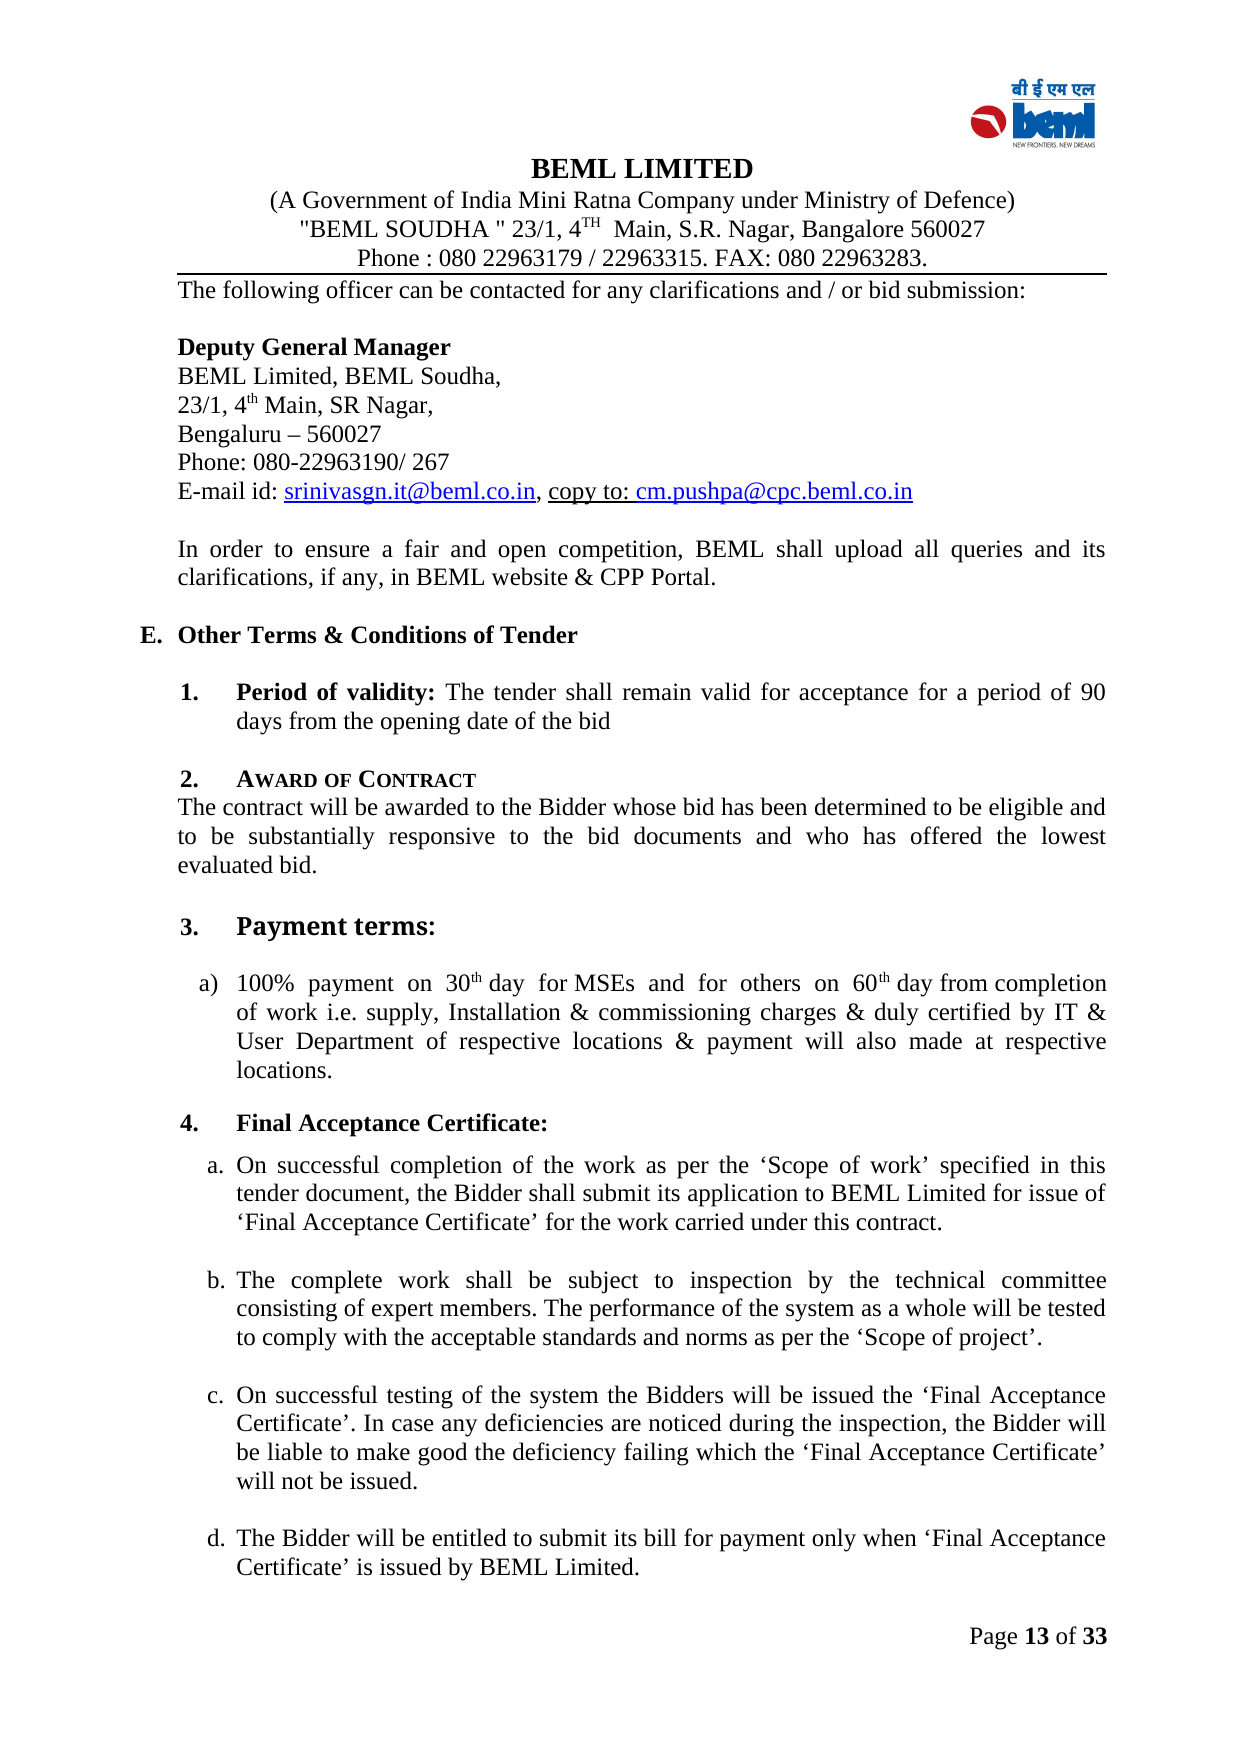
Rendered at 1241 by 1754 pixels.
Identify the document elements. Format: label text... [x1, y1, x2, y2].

text Bengaluru – 560027 [177, 419, 1107, 447]
text BEML Limited, BEML Soudha, [177, 361, 1107, 390]
subtitle Payment terms: [199, 904, 1107, 943]
text In order to ensure a fair and open competition, BEML shall upload all queries and its clarifications, if any, in BEML website & CPP Portal. [177, 534, 1107, 591]
text 23/1, 4th Main, SR Nagar, [177, 390, 1107, 419]
list On successful completion of the work as per the ‘Scope of work’ specified in this tender document, the Bidder shall submit its application to BEML Limited for issue of ‘Final Acceptance Certificate’ for the work carried under this contract. [207, 1150, 1107, 1236]
text The contract will be awarded to the Bidder whose bid has been determined to be eligible and to be substantially responsive to the bid documents and who has offered the lowest evaluated bid. [177, 792, 1107, 879]
text Deputy General Manager [177, 332, 1107, 361]
list The Bidder will be entitled to submit its bill for payment only when ‘Final Acceptance Certificate’ is issued by BEML Limited. [207, 1523, 1107, 1581]
subtitle Final Acceptance Certificate: [199, 1108, 1107, 1137]
subtitle 100% payment on 30th day for MSEs and for others on 60th day from completion of work i.e. supply, Installation & commissioning charges & duly certified by IT & User Department of respective locations & payment will also made at respective locations. [199, 968, 1107, 1083]
list Other Terms & Conditions of Tender [140, 620, 1107, 649]
subtitle Award of Contract [199, 764, 1107, 792]
list On successful testing of the system the Bidders will be issued the ‘Final Acceptance Certificate’. In case any deficiencies are noticed during the inspection, the Bidder will be liable to make good the deficiency failing which the ‘Final Acceptance Certificate’ will not be issued. [207, 1380, 1107, 1495]
subtitle Period of validity: The tender shall remain valid for acceptance for a period of 90 days from the opening date of the bid [199, 677, 1107, 735]
picture [958, 75, 1108, 152]
text E-mail id: srinivasgn.it@beml.co.in, copy to: cm.pushpa@cpc.beml.co.in [177, 476, 1107, 505]
list The complete work shall be subject to inspection by the technical committee consisting of expert members. The performance of the system as a whole will be tested to comply with the acceptable standards and norms as per the ‘Scope of project’. [207, 1265, 1107, 1351]
text The following officer can be contacted for any clarifications and / or bid submission: [177, 275, 1124, 304]
text Phone: 080-22963190/ 267 [177, 447, 1107, 476]
